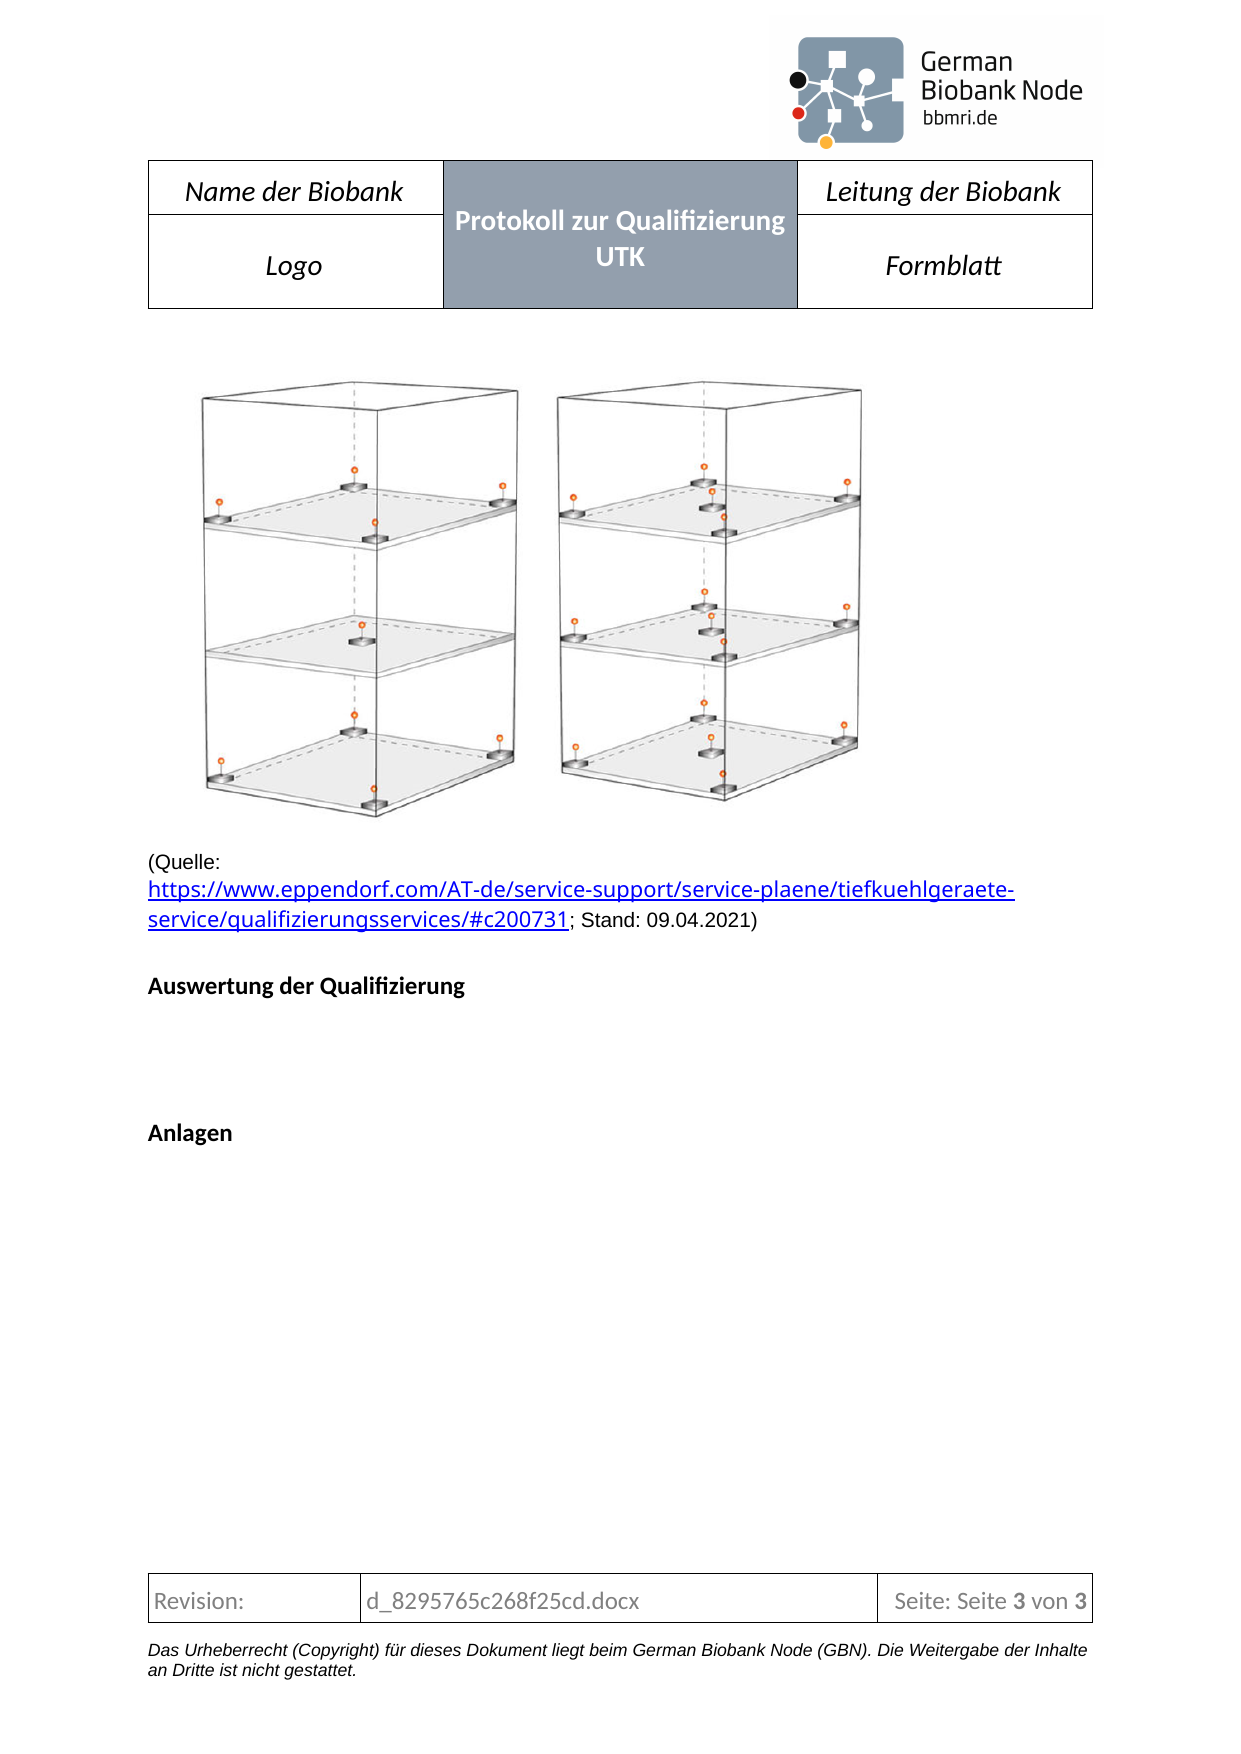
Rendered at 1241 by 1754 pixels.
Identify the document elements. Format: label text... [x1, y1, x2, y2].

picture [147, 329, 929, 851]
picture [768, 15, 1104, 168]
text (Quelle: https://www.eppendorf.com/AT-de/service-support/service-plaene/tiefkuehlgeraete-service/qualifizierungsservices/#c200731; Stand: 09.04.2021) [148, 850, 1093, 934]
picture [798, 161, 1092, 168]
text Anlagen [148, 1117, 1093, 1147]
text Auswertung der Qualifizierung [148, 970, 1093, 1000]
